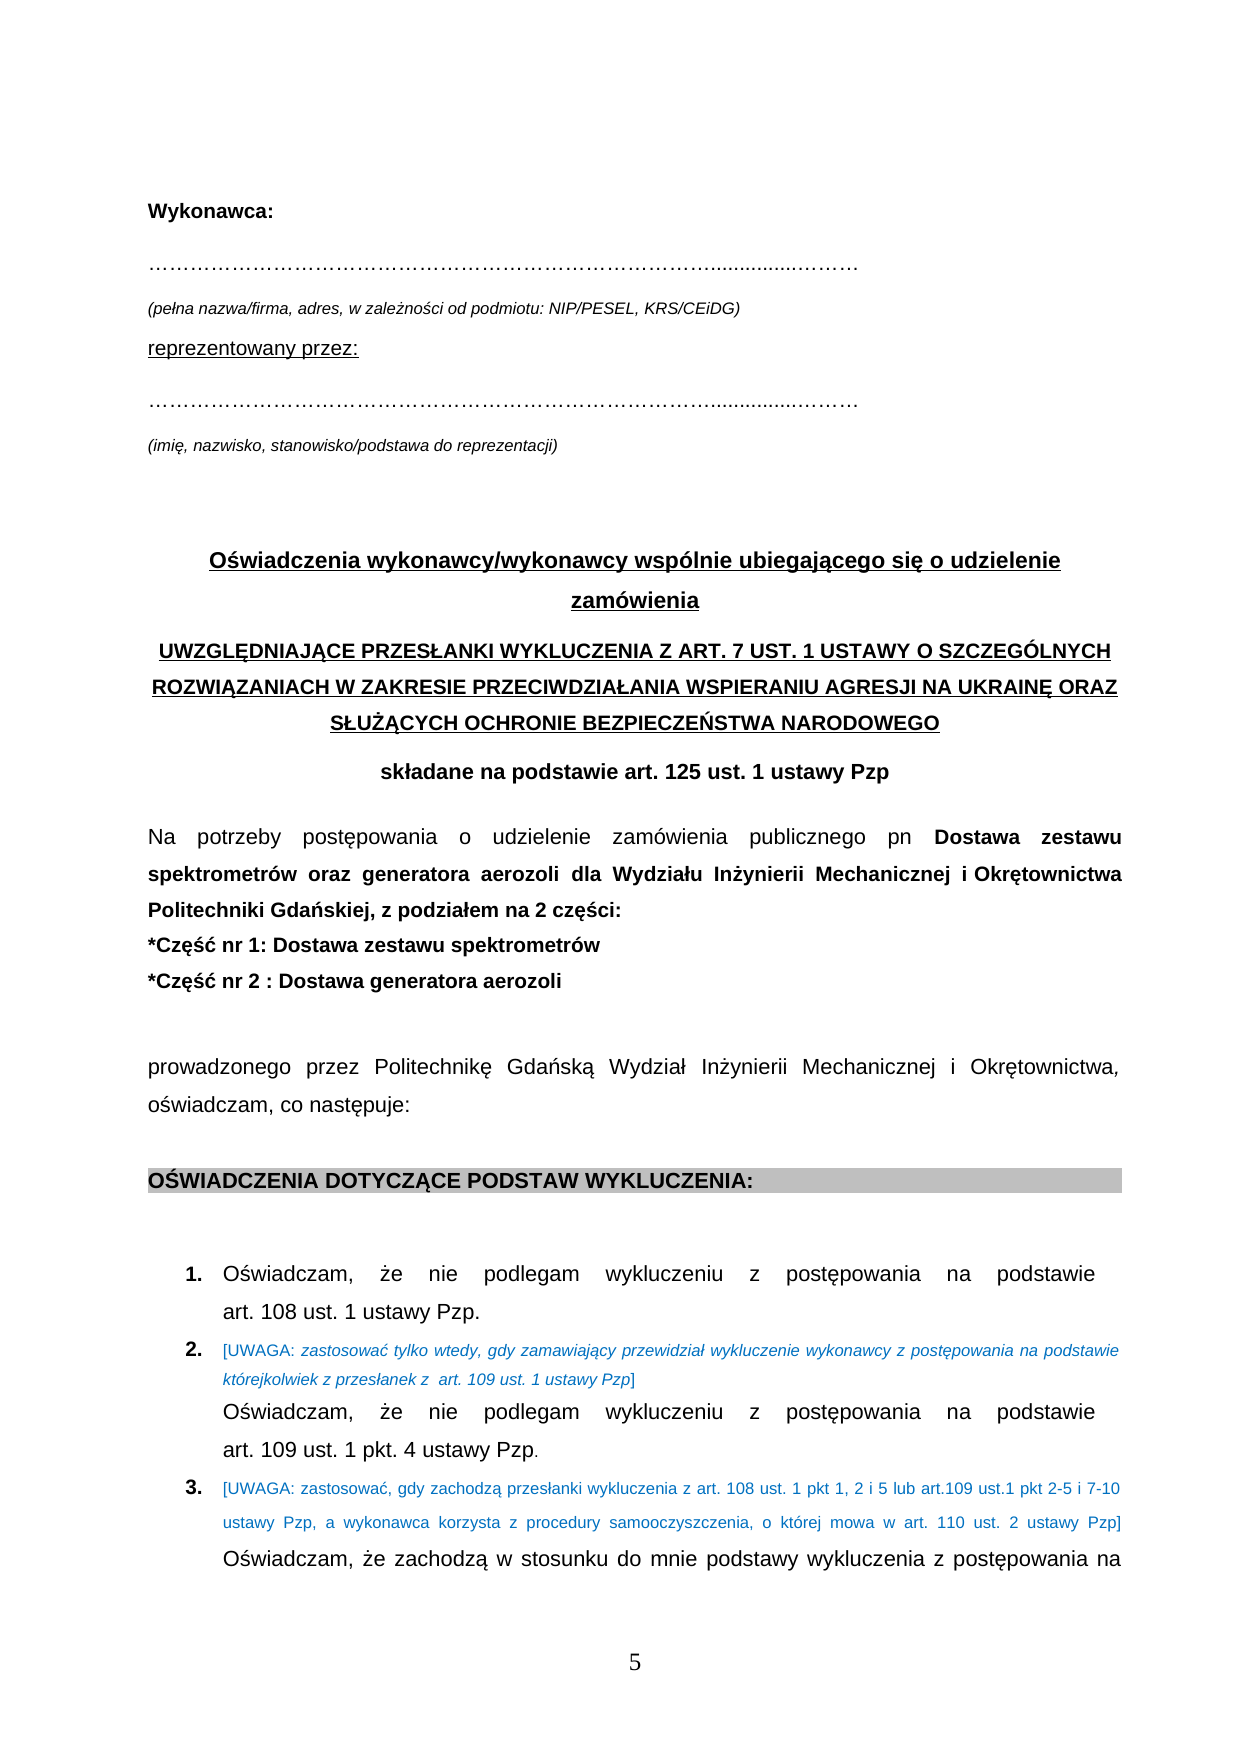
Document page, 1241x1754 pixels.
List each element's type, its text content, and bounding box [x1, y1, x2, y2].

text prowadzonego przez Politechnikę Gdańską Wydział Inżynierii Mechanicznej i Okrętownictwa, oświadczam, co następuje: [148, 1054, 1122, 1117]
text OŚWIADCZENIA DOTYCZĄCE PODSTAW WYKLUCZENIA: [148, 1168, 1122, 1193]
text (pełna nazwa/firma, adres, w zależności od podmiotu: NIP/PESEL, KRS/CEiDG) [148, 299, 1122, 318]
text *Część nr 2 : Dostawa generatora aerozoli [118, 969, 1122, 993]
text *Część nr 1: Dostawa zestawu spektrometrów [148, 933, 1122, 957]
text ………………………………………………………………………...............……… [148, 251, 1122, 275]
text Wykonawca: [148, 199, 1122, 223]
text Oświadczenia wykonawcy/wykonawcy wspólnie ubiegającego się o udzielenie zamówienia [148, 547, 1122, 613]
text UWZGLĘDNIAJĄCE PRZESŁANKI WYKLUCZENIA Z ART. 7 UST. 1 USTAWY o szczególnych rozwiązaniach w zakresie przeciwdziałania wspieraniu agresji na Ukrainę oraz służących ochronie bezpieczeństwa narodowego [148, 639, 1122, 735]
text ………………………………………………………………………...............……… [148, 388, 1122, 412]
list Oświadczam, że nie podlegam wykluczeniu z postępowania na podstawie art. 108 ust. 1 ustawy Pzp. [185, 1261, 1122, 1324]
text Na potrzeby postępowania o udzielenie zamówienia publicznego pn Dostawa zestawu spektrometrów oraz generatora aerozoli dla Wydziału Inżynierii Mechanicznej i Okrętownictwa Politechniki Gdańskiej, z podziałem na 2 części: [148, 824, 1122, 921]
list Oświadczam, że nie podlegam wykluczeniu z postępowania na podstawie art. 109 ust. 1 pkt. 4 ustawy Pzp. [223, 1399, 1122, 1462]
list [UWAGA: zastosować tylko wtedy, gdy zamawiający przewidział wykluczenie wykonawcy z postępowania na podstawie którejkolwiek z przesłanek z art. 109 ust. 1 ustawy Pzp] [185, 1337, 1122, 1389]
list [185, 1474, 1122, 1571]
text składane na podstawie art. 125 ust. 1 ustawy Pzp [148, 759, 1122, 784]
text reprezentowany przez: [148, 336, 1122, 360]
text (imię, nazwisko, stanowisko/podstawa do reprezentacji) [148, 436, 1122, 455]
